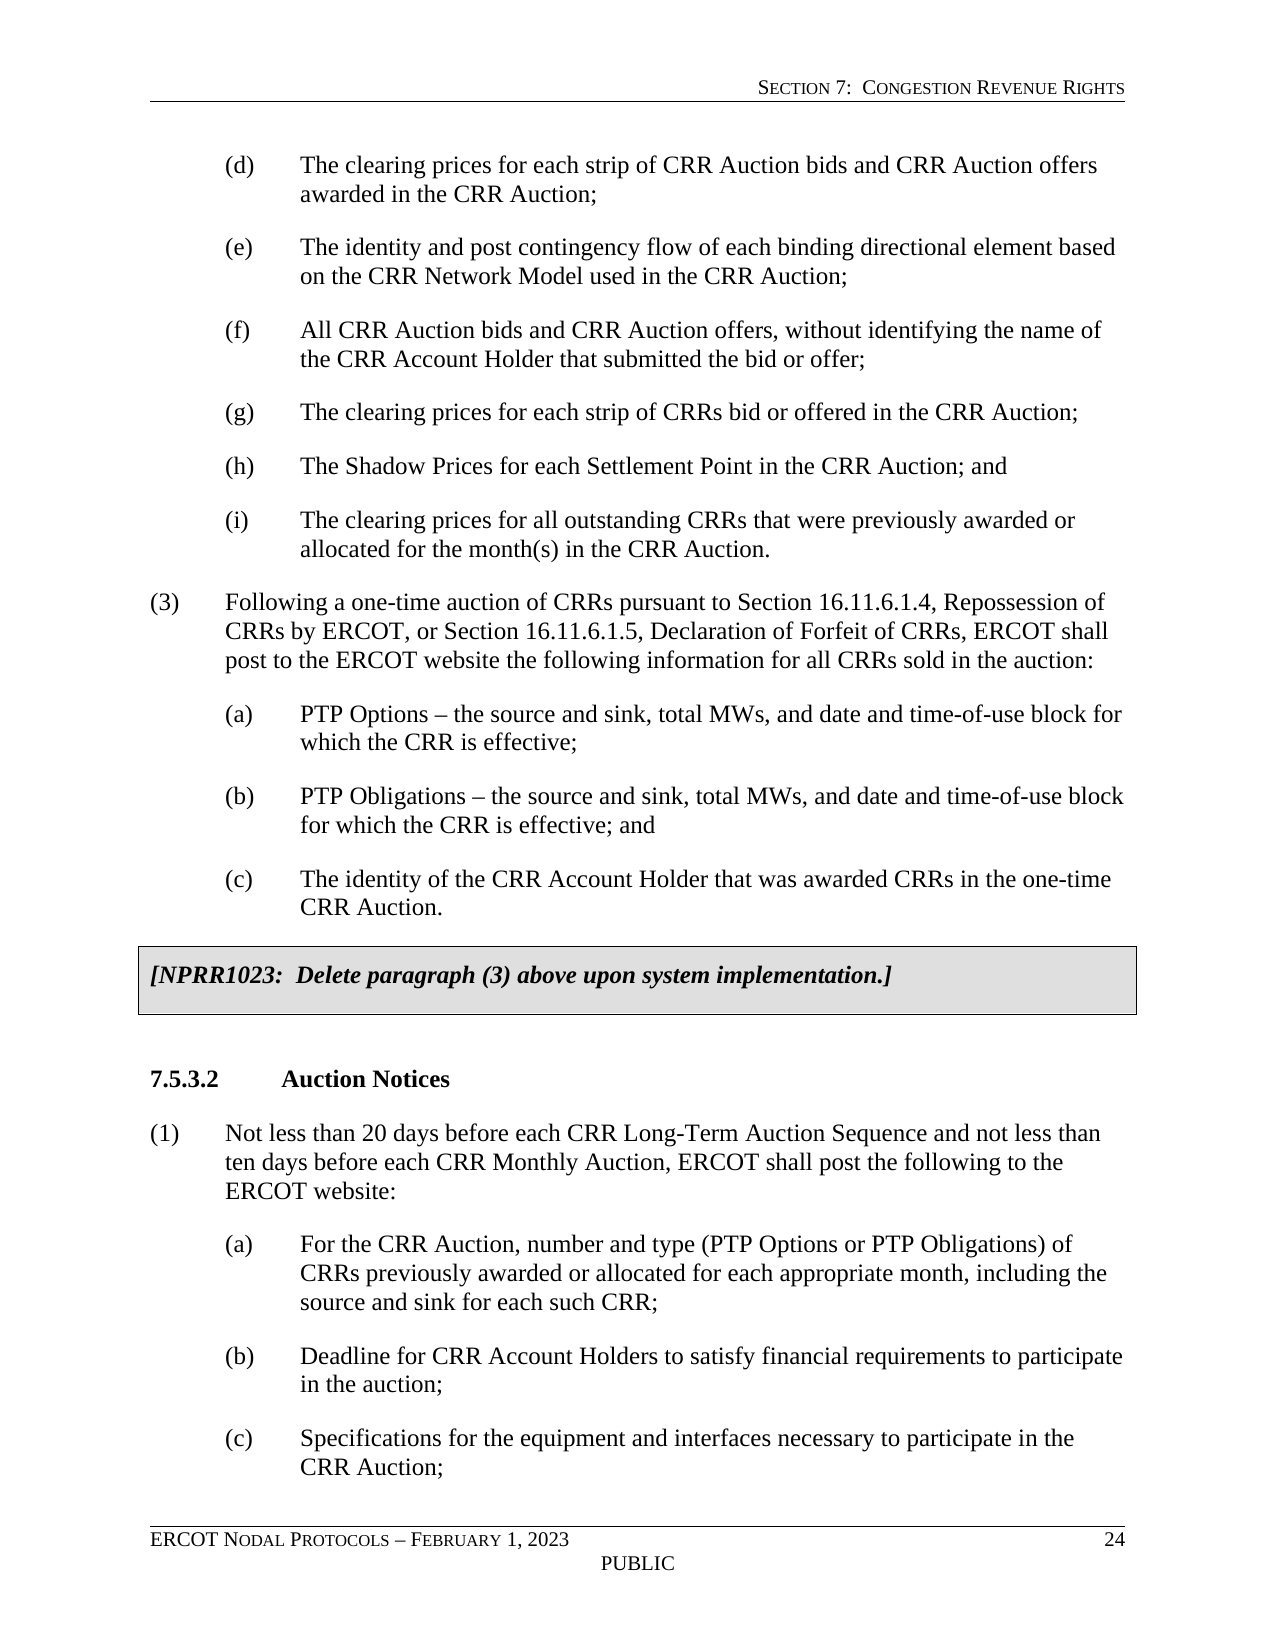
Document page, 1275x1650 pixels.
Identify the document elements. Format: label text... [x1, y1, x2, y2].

list (i) The clearing prices for all outstanding CRRs that were previously awarded or allocated for the month(s) in the CRR Auction. [225, 505, 1125, 562]
list (g) The clearing prices for each strip of CRRs bid or offered in the CRR Auction; [225, 397, 1125, 426]
text (c) The identity of the CRR Account Holder that was awarded CRRs in the one-time CRR Auction. [225, 864, 1125, 921]
list (e) The identity and post contingency flow of each binding directional element based on the Network Model used in the Auction; [225, 232, 1125, 290]
list (c) Specifications for the equipment and interfaces necessary to participate in the Auction; [225, 1423, 1125, 1481]
table_header [NPRR1023: Delete paragraph (3) above upon system implementation.] [139, 947, 1136, 1013]
list (a) For the Auction, number and type (PTP Options or PTP Obligations) of CRRs previously awarded or allocated for each appropriate month, including the source and sink for each such ; [225, 1229, 1125, 1316]
text (f) All Auction bids and Auction offers, without identifying the name of the Account Holder that submitted the bid or offer; [225, 315, 1125, 372]
list (d) The clearing prices for each strip of Auction bids and CRR Auction offers awarded in the Auction; [225, 150, 1125, 207]
text (3) Following a one-time auction of CRRs pursuant to Section 16.11.6.1.4, Repossession of CRRs by ERCOT, or Section 16.11.6.1.5, Declaration of Forfeit of CRRs, ERCOT shall post to the ERCOT website the following information for all CRRs sold in the auction: [150, 587, 1125, 674]
list (b) Deadline for CRR Account Holders to satisfy financial requirements to participate in the auction; [225, 1341, 1125, 1398]
text 7.5.3.2 Auction Notices [150, 1064, 1125, 1093]
text (b) PTP Obligations – the source and sink, total MWs, and date and time-of-use block for which the CRR is effective; and [225, 781, 1125, 839]
text (a) PTP Options – the source and sink, total MWs, and date and time-of-use block for which the CRR is effective; [225, 699, 1125, 756]
list (1) Not less than 20 days before each Long-Term Auction Sequence and not less than ten days before each Monthly Auction, ERCOT shall post the following to the ERCOT website: [150, 1118, 1125, 1204]
list (h) The Shadow Prices for each Settlement Point in the CRR Auction; and [225, 451, 1125, 480]
